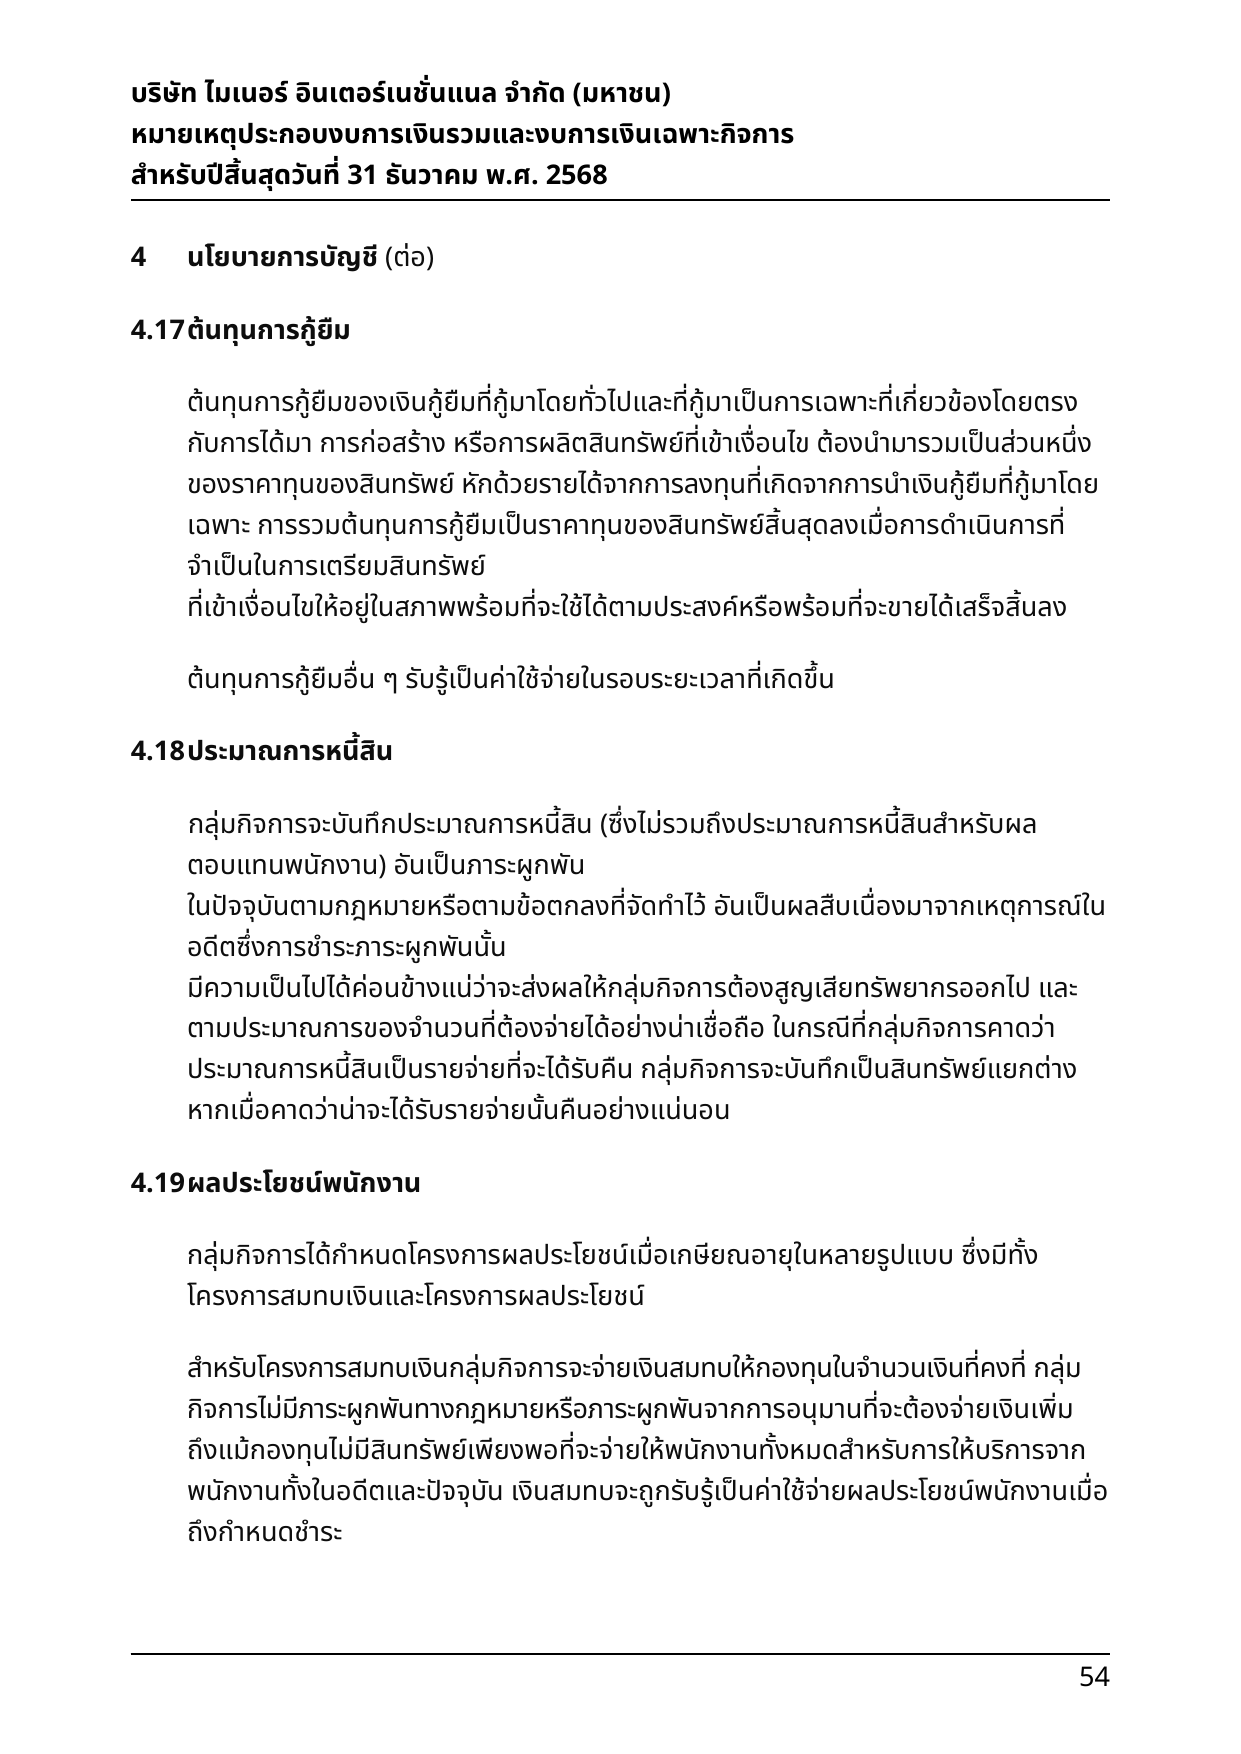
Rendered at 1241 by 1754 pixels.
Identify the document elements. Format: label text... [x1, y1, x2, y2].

text 4 นโยบายการบัญชี (ต่อ) [131, 238, 1110, 279]
text กลุ่มกิจการได้กำหนดโครงการผลประโยชน์เมื่อเกษียณอายุในหลายรูปแบบ ซึ่งมีทั้งโครงการสมทบเงินและโครงการผลประโยชน์ [187, 1236, 1110, 1317]
text 4.17 ต้นทุนการกู้ยืม [131, 310, 1110, 351]
text ต้นทุนการกู้ยืมของเงินกู้ยืมที่กู้มาโดยทั่วไปและที่กู้มาเป็นการเฉพาะที่เกี่ยวข้องโดยตรงกับการได้มา การก่อสร้าง หรือการผลิตสินทรัพย์ที่เข้าเงื่อนไข ต้องนำมารวมเป็นส่วนหนึ่งของราคาทุนของสินทรัพย์ หักด้วยรายได้จากการลงทุนที่เกิดจากการนำเงินกู้ยืมที่กู้มาโดยเฉพาะ การรวมต้นทุนการกู้ยืมเป็นราคาทุนของสินทรัพย์สิ้นสุดลงเมื่อการดำเนินการที่จำเป็นในการเตรียมสินทรัพย์ ที่เข้าเงื่อนไขให้อยู่ในสภาพพร้อมที่จะใช้ได้ตามประสงค์หรือพร้อมที่จะขายได้เสร็จสิ้นลง [187, 383, 1110, 628]
text ต้นทุนการกู้ยืมอื่น ๆ รับรู้เป็นค่าใช้จ่ายในรอบระยะเวลาที่เกิดขึ้น [187, 659, 1110, 700]
text สำหรับโครงการสมทบเงินกลุ่มกิจการจะจ่ายเงินสมทบให้กองทุนในจำนวนเงินที่คงที่ กลุ่มกิจการไม่มีภาระผูกพันทางกฎหมายหรือภาระผูกพันจากการอนุมานที่จะต้องจ่ายเงินเพิ่ม ถึงแม้กองทุนไม่มีสินทรัพย์เพียงพอที่จะจ่ายให้พนักงานทั้งหมดสำหรับการให้บริการจากพนักงานทั้งในอดีตและปัจจุบัน เงินสมทบจะถูกรับรู้เป็นค่าใช้จ่ายผลประโยชน์พนักงานเมื่อถึงกำหนดชำระ [187, 1349, 1110, 1553]
text 4.18 ประมาณการหนี้สิน [131, 732, 1110, 773]
text 4.19 ผลประโยชน์พนักงาน [131, 1163, 1110, 1204]
text กลุ่มกิจการจะบันทึกประมาณการหนี้สิน (ซึ่งไม่รวมถึงประมาณการหนี้สินสำหรับผลตอบแทนพนักงาน) อันเป็นภาระผูกพัน ในปัจจุบันตามกฎหมายหรือตามข้อตกลงที่จัดทำไว้ อันเป็นผลสืบเนื่องมาจากเหตุการณ์ในอดีตซึ่งการชำระภาระผูกพันนั้น มีความเป็นไปได้ค่อนข้างแน่ว่าจะส่งผลให้กลุ่มกิจการต้องสูญเสียทรัพยากรออกไป และตามประมาณการของจำนวนที่ต้องจ่ายได้อย่างน่าเชื่อถือ ในกรณีที่กลุ่มกิจการคาดว่าประมาณการหนี้สินเป็นรายจ่ายที่จะได้รับคืน กลุ่มกิจการจะบันทึกเป็นสินทรัพย์แยกต่างหากเมื่อคาดว่าน่าจะได้รับรายจ่ายนั้นคืนอย่างแน่นอน [187, 804, 1110, 1132]
